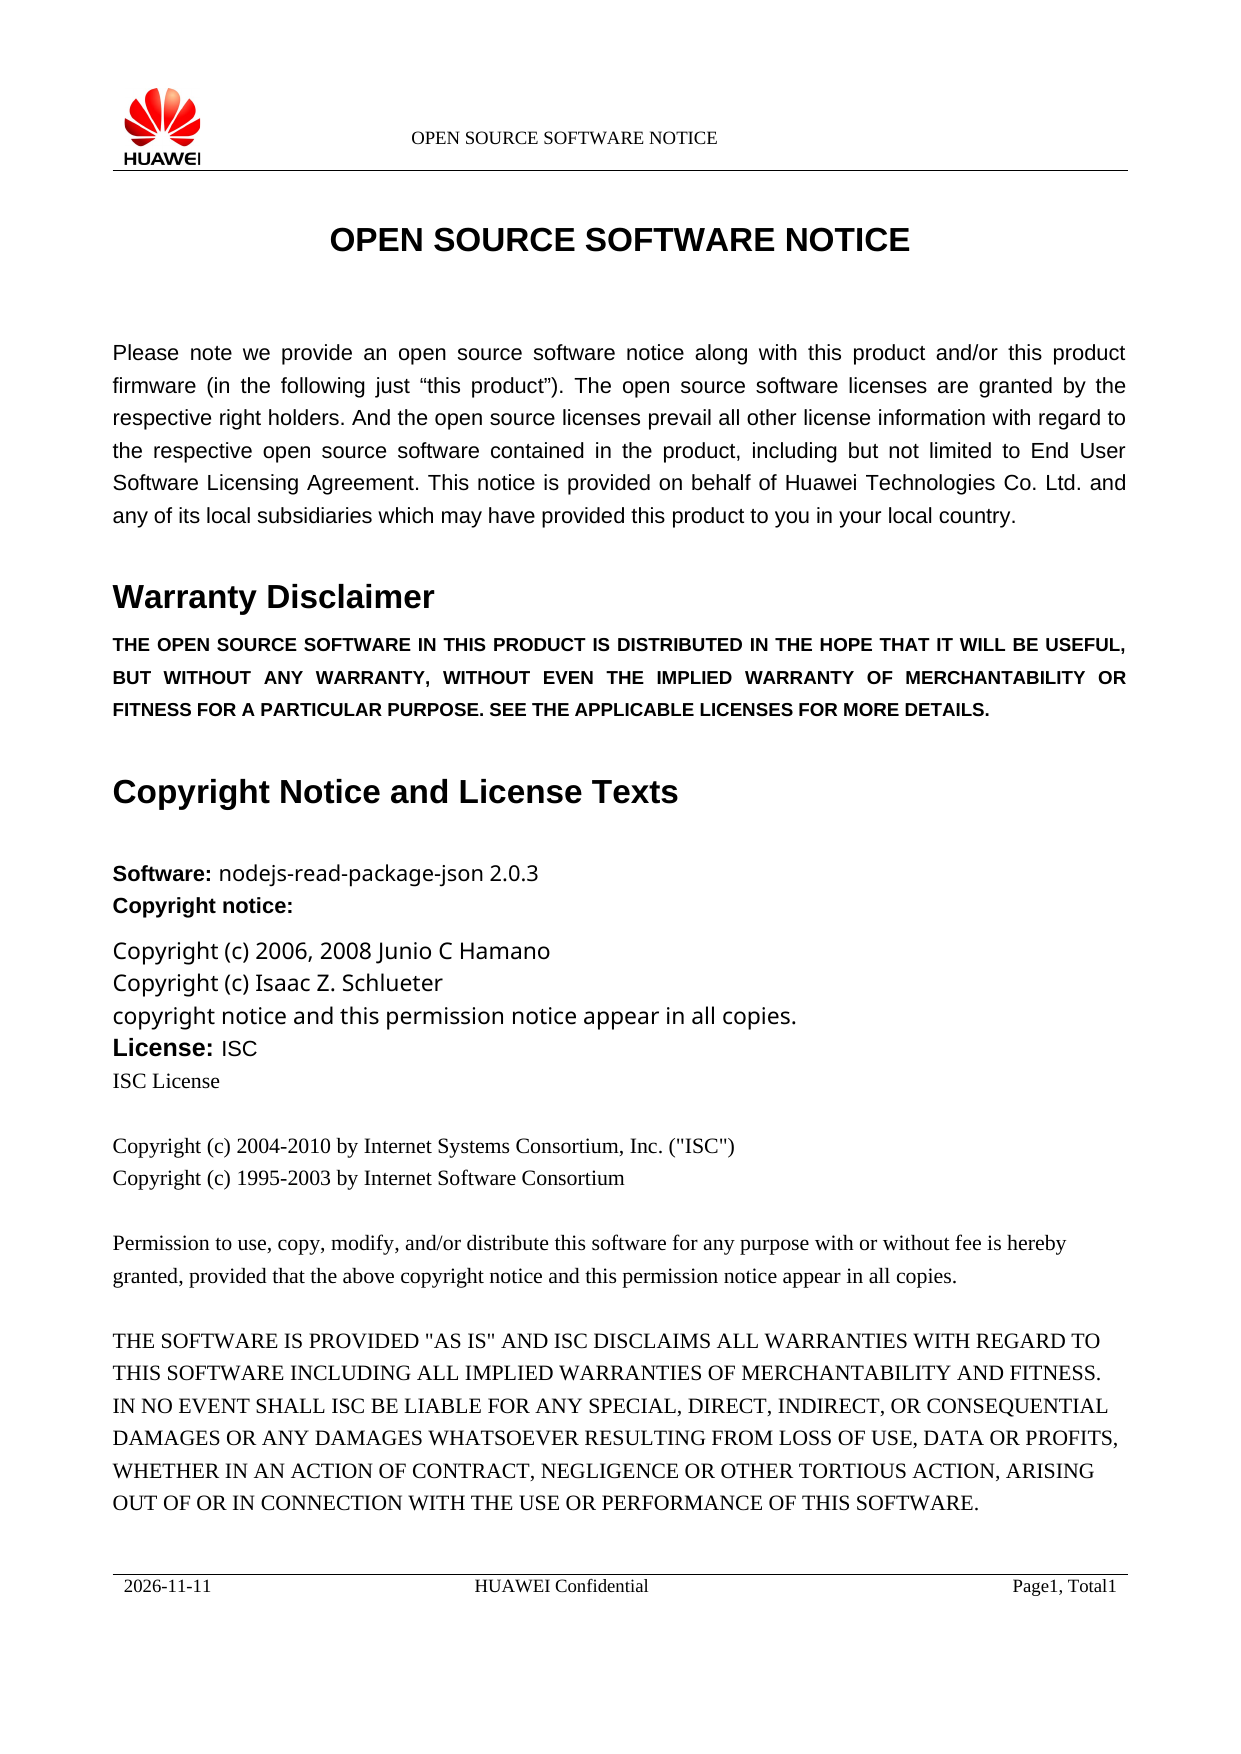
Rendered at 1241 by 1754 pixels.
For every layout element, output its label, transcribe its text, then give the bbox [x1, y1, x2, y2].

text Please note we provide an open source software notice along with this product and/or this product firmware (in the following just “this product”). The open source software licenses are granted by the respective right holders. And the open source licenses prevail all other license information with regard to the respective open source software contained in the product, including but not limited to End User Software Licensing Agreement. This notice is provided on behalf of Huawei Technologies Co. Ltd. and any of its local subsidiaries which may have provided this product to you in your local country. [112, 336, 1128, 531]
text The open source software in this product is distributed in the hope that it will be useful, but WITHOUT ANY WARRANTY, without even the implied warranty of MERCHANTABILITY or FITNESS FOR A PARTICULAR PURPOSE. See the applicable licenses for more details. [112, 629, 1128, 726]
text OPEN SOURCE SOFTWARE NOTICE [112, 206, 1128, 271]
text Warranty Disclaimer [112, 564, 1128, 629]
text ISC License Copyright (c) 2004-2010 by Internet Systems Consortium, Inc. ("ISC") Copyright (c) 1995-2003 by Internet Software Consortium Permission to use, copy, modify, and/or distribute this software for any purpose with or without fee is hereby granted, provided that the above copyright notice and this permission notice appear in all copies. THE SOFTWARE IS PROVIDED "AS IS" AND ISC DISCLAIMS ALL WARRANTIES WITH REGARD TO THIS SOFTWARE INCLUDING ALL IMPLIED WARRANTIES OF MERCHANTABILITY AND FITNESS. IN NO EVENT SHALL ISC BE LIABLE FOR ANY SPECIAL, DIRECT, INDIRECT, OR CONSEQUENTIAL DAMAGES OR ANY DAMAGES WHATSOEVER RESULTING FROM LOSS OF USE, DATA OR PROFITS, WHETHER IN AN ACTION OF CONTRACT, NEGLIGENCE OR OTHER TORTIOUS ACTION, ARISING OUT OF OR IN CONNECTION WITH THE USE OR PERFORMANCE OF THIS SOFTWARE. [112, 1064, 1128, 1519]
picture [124, 88, 201, 165]
text License: ISC [112, 1031, 1128, 1064]
text copyright notice and this permission notice appear in all copies. [112, 999, 1128, 1031]
title Software: nodejs-read-package-json 2.0.3 [112, 856, 1128, 889]
text Copyright (c) 2006, 2008 Junio C Hamano [112, 934, 1128, 966]
text Copyright notice: [112, 889, 1128, 921]
text Copyright Notice and License Texts [112, 759, 1128, 824]
text Copyright (c) Isaac Z. Schlueter [112, 966, 1128, 999]
